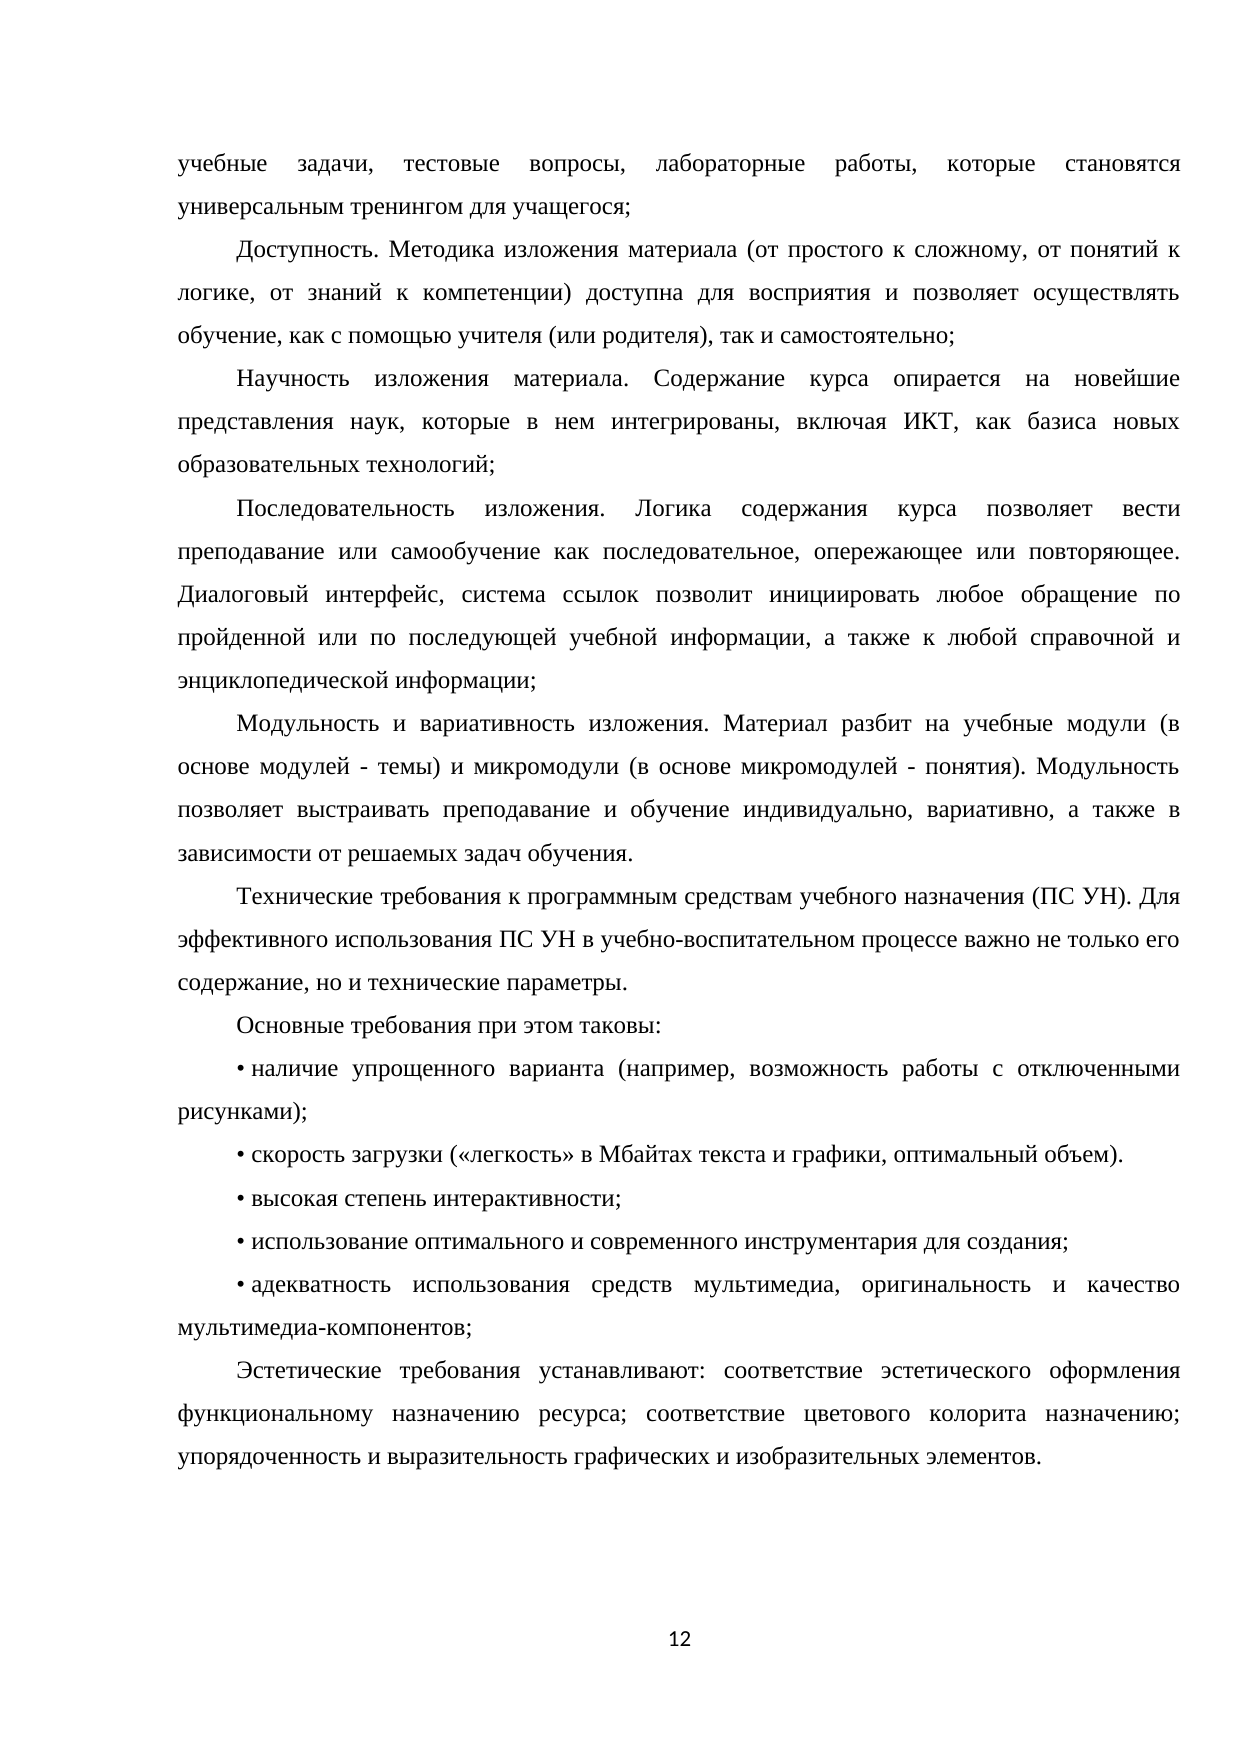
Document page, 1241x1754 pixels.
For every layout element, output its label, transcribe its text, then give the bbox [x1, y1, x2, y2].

text Последовательность изложения. Логика содержания курса позволяет вести преподавание или самообучение как последовательное, опережающее или повторяющее. Диалоговый интерфейс, система ссылок позволит инициировать любое обращение по пройденной или по последующей учебной информации, а также к любой справочной и энциклопедической информации; [177, 493, 1181, 694]
text Технические требования к программным средствам учебного назначения (ПС УН). Для эффективного использования ПС УН в учебно-воспитательном процессе важно не только его содержание, но и технические параметры. [177, 881, 1181, 996]
list адекватность использования средств мультимедиа, оригинальность и качество мультимедиа-компонентов; [177, 1269, 1181, 1341]
text Основные требования при этом таковы: [177, 1010, 1181, 1039]
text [177, 148, 1181, 219]
text Доступность. Методика изложения материала (от простого к сложному, от понятий к логике, от знаний к компетенции) доступна для восприятия и позволяет осуществлять обучение, как с помощью учителя (или родителя), так и самостоятельно; [177, 234, 1181, 349]
list наличие упрощенного варианта (например, возможность работы с отключенными рисунками); [177, 1053, 1181, 1125]
text Эстетические требования устанавливают: соответствие эстетического оформления функциональному назначению ресурса; соответствие цветового колорита назначению; упорядоченность и выразительность графических и изобразительных элементов. [177, 1355, 1181, 1470]
list скорость загрузки («легкость» в Мбайтах текста и графики, оптимальный объем). [177, 1139, 1181, 1168]
list высокая степень интерактивности; [177, 1183, 1181, 1211]
text Научность изложения материала. Содержание курса опирается на новейшие представления наук, которые в нем интегрированы, включая ИКТ, как базиса новых образовательных технологий; [177, 363, 1181, 478]
text Модульность и вариативность изложения. Материал разбит на учебные модули (в основе модулей - темы) и микромодули (в основе микромодулей - понятия). Модульность позволяет выстраивать преподавание и обучение индивидуально, вариативно, а также в зависимости от решаемых задач обучения. [177, 708, 1181, 866]
list использование оптимального и современного инструментария для создания; [177, 1226, 1181, 1254]
